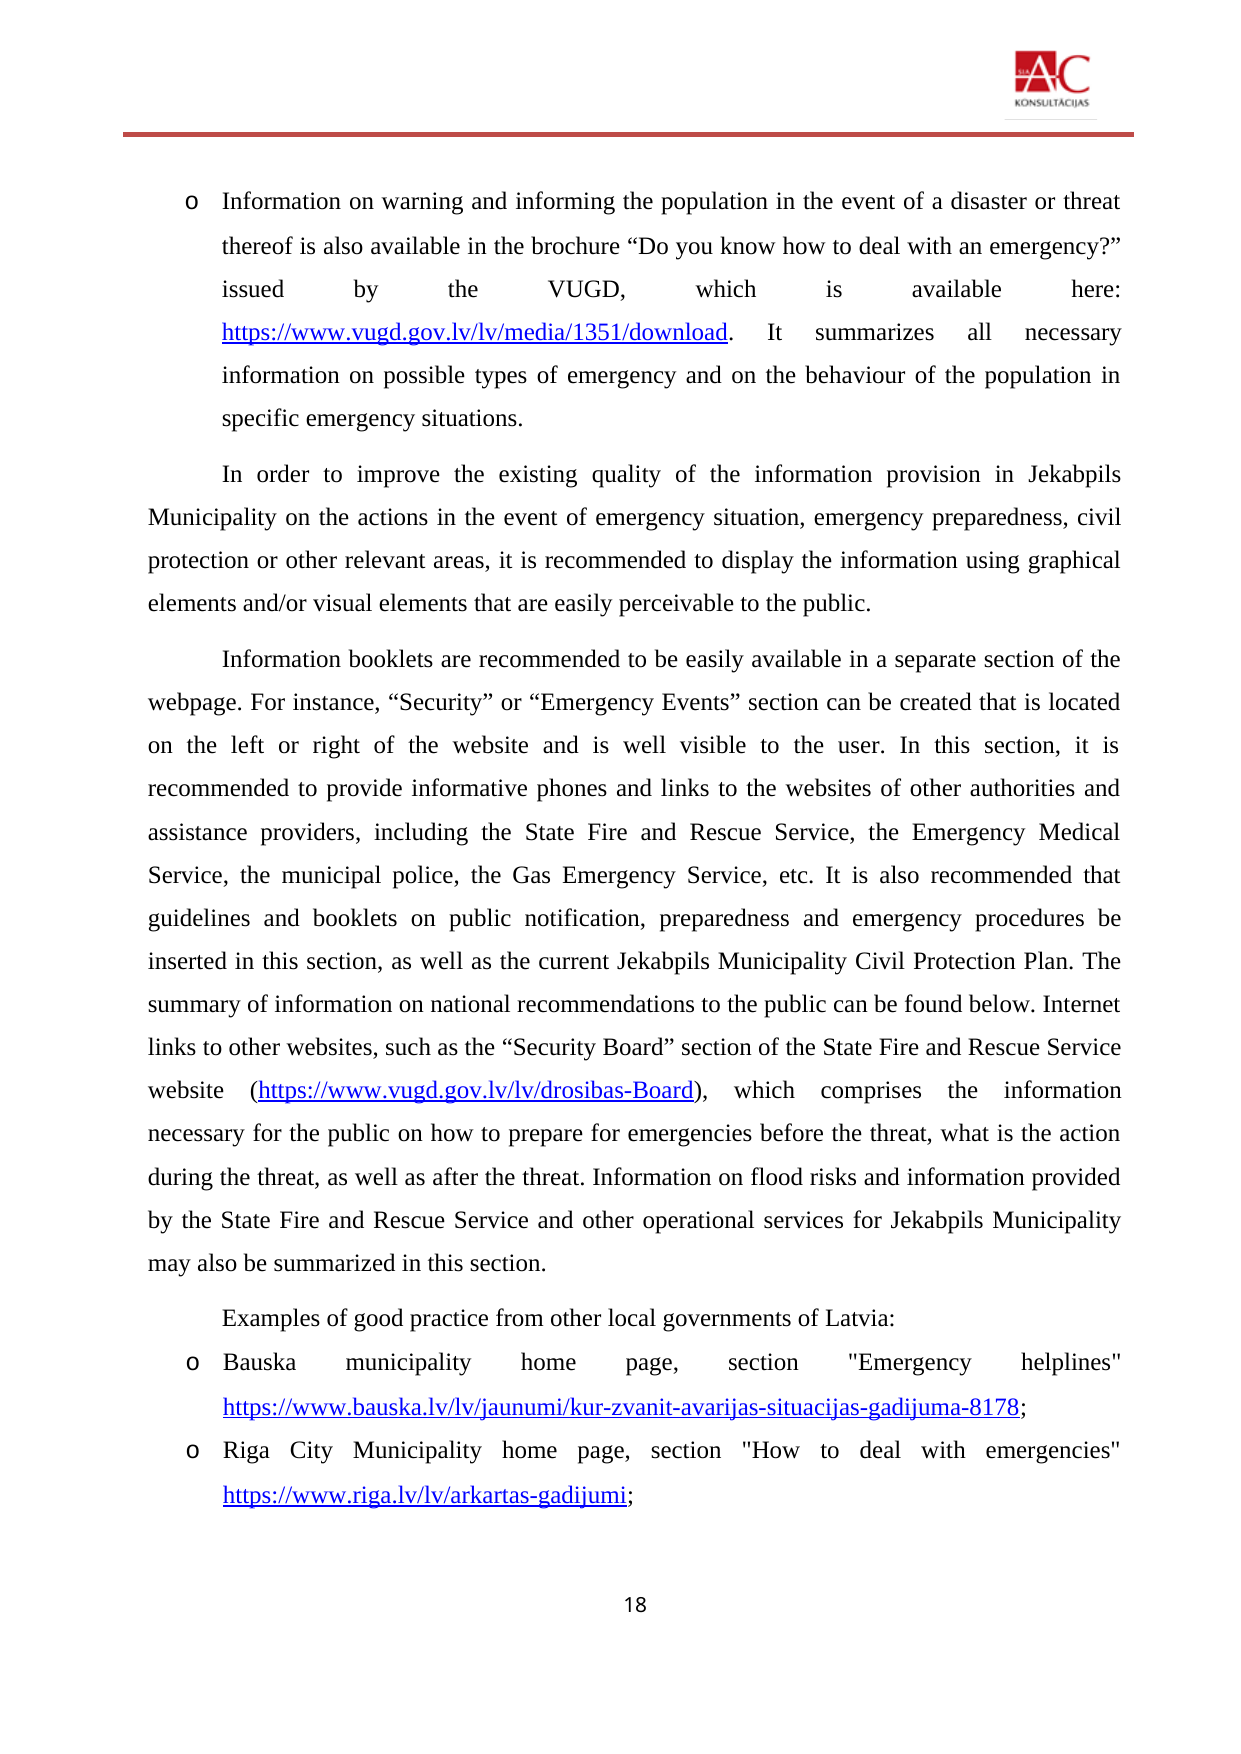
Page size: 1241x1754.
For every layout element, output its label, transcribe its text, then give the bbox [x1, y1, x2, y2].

list Riga City Municipality home page, section "How to deal with emergencies" https://www.riga.lv/lv/arkartas-gadijumi; [185, 1435, 1122, 1509]
text Examples of good practice from other local governments of Latvia: [148, 1303, 1122, 1332]
picture [1003, 34, 1097, 119]
list Information on warning and informing the population in the event of a disaster or threat thereof is also available in the brochure “Do you know how to deal with an emergency?” issued by the VUGD, which is available here: https://www.vugd.gov.lv/lv/media/1351/download. It summarizes all necessary information on possible types of emergency and on the behaviour of the population in specific emergency situations. [184, 186, 1122, 432]
list Bauska municipality home page, section "Emergency helplines" https://www.bauska.lv/lv/jaunumi/kur-zvanit-avarijas-situacijas-gadijuma-8178; [185, 1347, 1122, 1421]
text In order to improve the existing quality of the information provision in Jekabpils Municipality on the actions in the event of emergency situation, emergency preparedness, civil protection or other relevant areas, it is recommended to display the information using graphical elements and/or visual elements that are easily perceivable to the public. [148, 459, 1122, 617]
text Information booklets are recommended to be easily available in a separate section of the webpage. For instance, “Security” or “Emergency Events” section can be created that is located on the left or right of the website and is well visible to the user. In this section, it is recommended to provide informative phones and links to the websites of other authorities and assistance providers, including the State Fire and Rescue Service, the Emergency Medical Service, the municipal police, the Gas Emergency Service, etc. It is also recommended that guidelines and booklets on public notification, preparedness and emergency procedures be inserted in this section, as well as the current Jekabpils Municipality Civil Protection Plan. The summary of information on national recommendations to the public can be found below. Internet links to other websites, such as the “Security Board” section of the State Fire and Rescue Service website (https://www.vugd.gov.lv/lv/drosibas-Board), which comprises the information necessary for the public on how to prepare for emergencies before the threat, what is the action during the threat, as well as after the threat. Information on flood risks and information provided by the State Fire and Rescue Service and other operational services for Jekabpils Municipality may also be summarized in this section. [148, 644, 1122, 1277]
